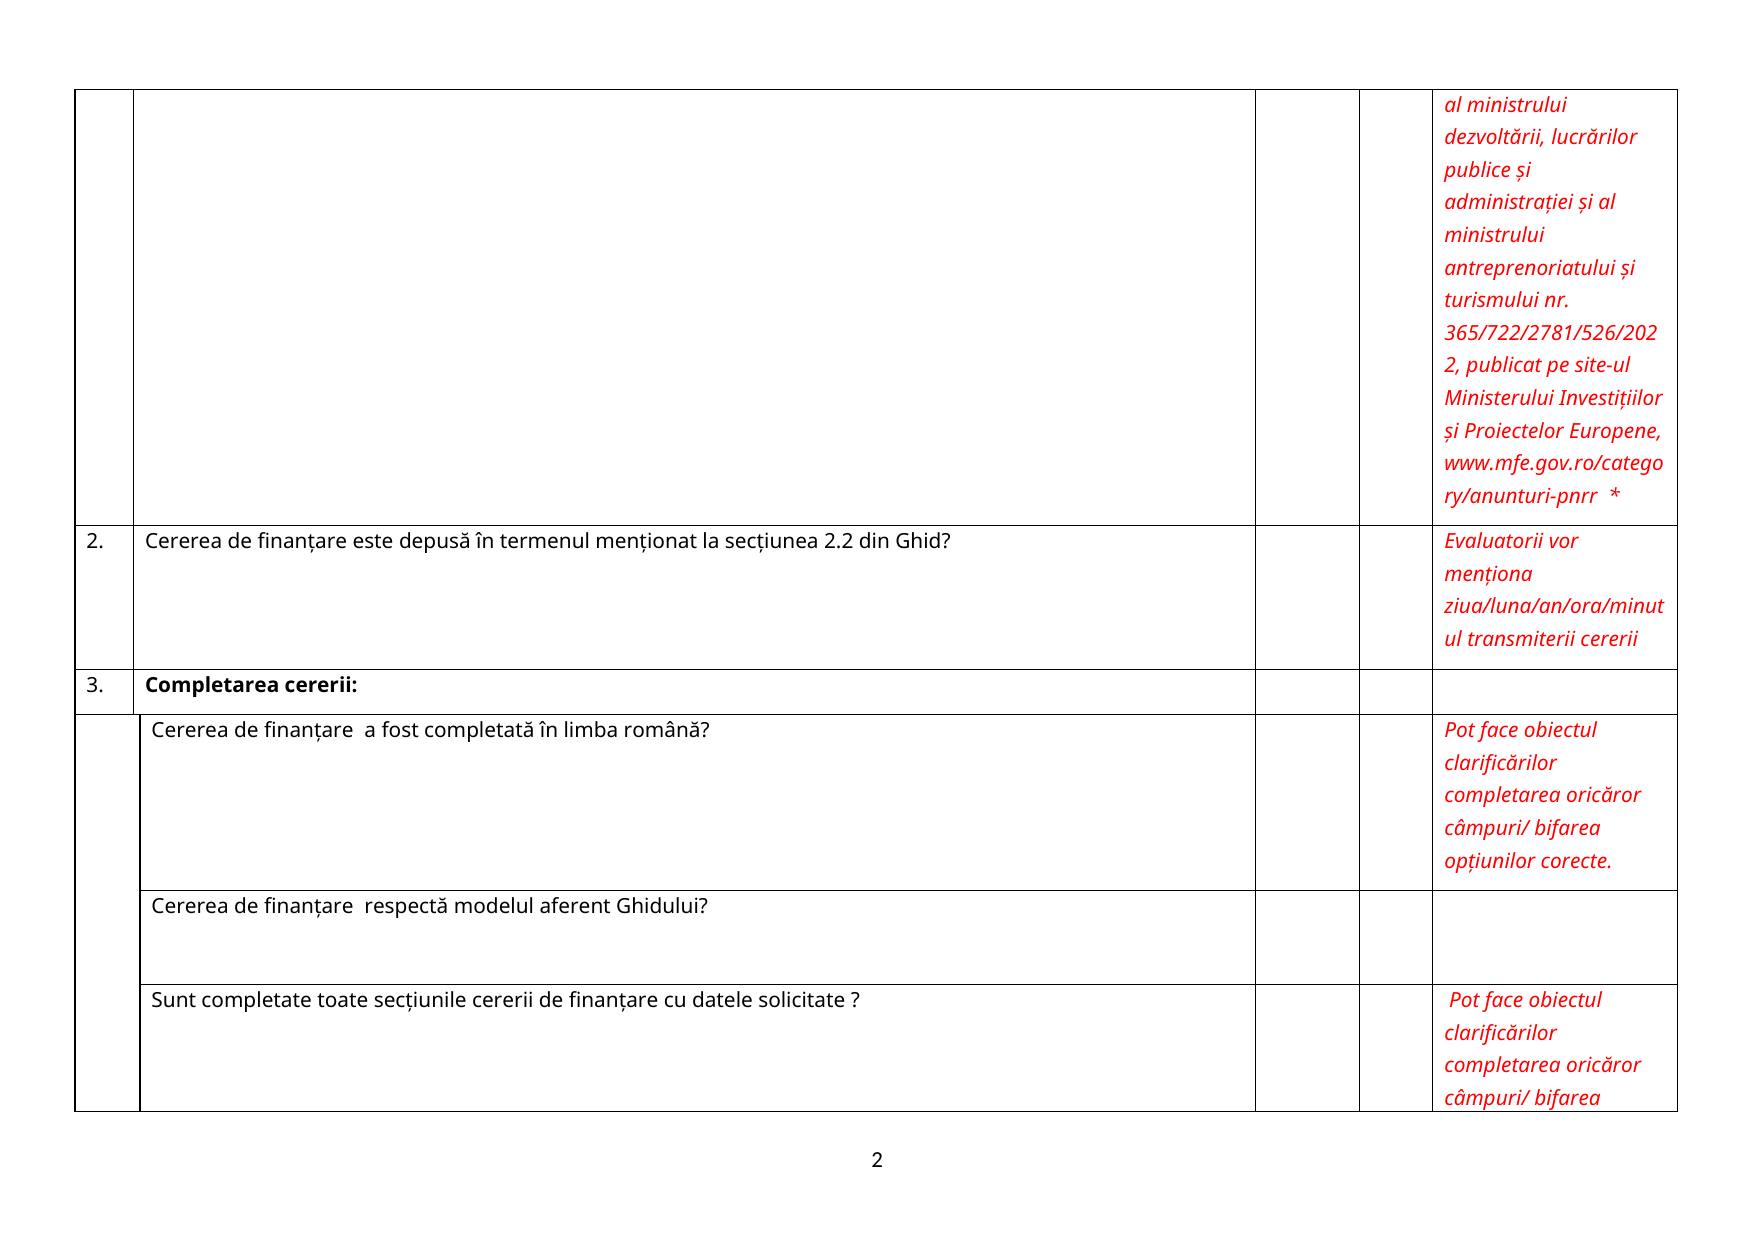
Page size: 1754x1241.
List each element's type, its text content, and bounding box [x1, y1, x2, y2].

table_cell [134, 90, 1255, 525]
table_cell [1256, 715, 1359, 890]
table_cell [1360, 670, 1432, 714]
table_cell [1360, 715, 1432, 890]
table_cell [76, 715, 139, 1111]
table_cell [1360, 90, 1432, 525]
table_cell 2. [76, 526, 133, 669]
table_cell [1256, 526, 1359, 669]
table_cell Cererea de finanțare a fost completată în limba română? [141, 715, 1255, 890]
table_cell [1360, 891, 1432, 984]
table_cell [1360, 985, 1432, 1111]
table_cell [1433, 90, 1677, 525]
table_cell Cererea de finanțare este depusă în termenul menționat la secțiunea 2.2 din Ghid? [134, 526, 1255, 669]
table_cell [1256, 670, 1359, 714]
table_cell [1433, 670, 1677, 714]
table_cell Cererea de finanțare respectă modelul aferent Ghidului? [141, 891, 1255, 984]
table_cell Completarea cererii: [134, 670, 1255, 714]
table_cell [1256, 985, 1359, 1111]
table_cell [1433, 985, 1677, 1111]
table_cell [1360, 526, 1432, 669]
table_cell Evaluatorii vor menționa ziua/luna/an/ora/minutul transmiterii cererii [1433, 526, 1677, 669]
table_cell [1433, 891, 1677, 984]
table_cell 1. [76, 90, 133, 525]
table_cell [141, 985, 1255, 1111]
table_cell 3. [76, 670, 133, 714]
table_cell [1256, 90, 1359, 525]
table_cell Pot face obiectul clarificărilor completarea oricăror câmpuri/ bifarea opțiunilor corecte. [1433, 715, 1677, 890]
table_cell [1256, 891, 1359, 984]
